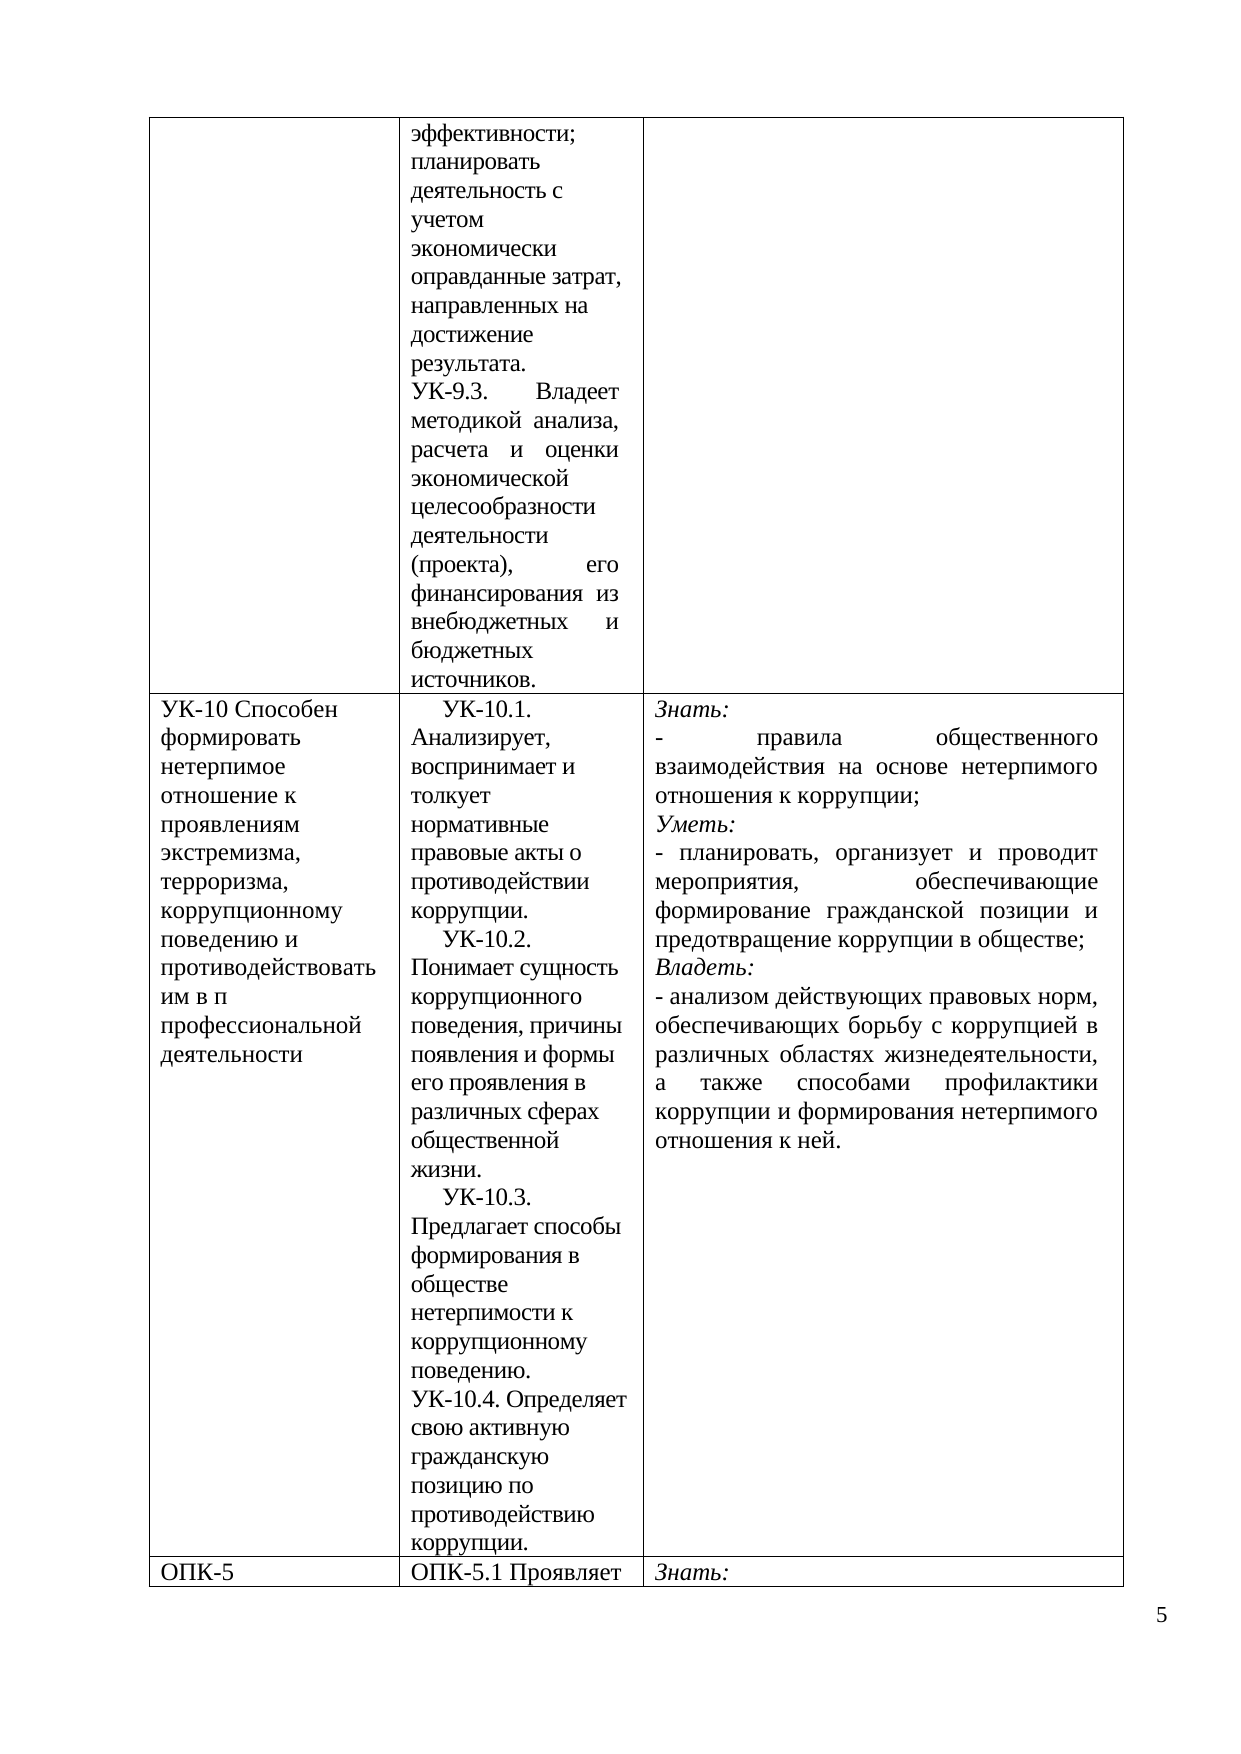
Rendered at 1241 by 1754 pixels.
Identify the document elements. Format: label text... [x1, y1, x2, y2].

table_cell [400, 118, 643, 693]
table_cell Знать: - правила общественного взаимодействия на основе нетерпимого отношения к коррупции; Уметь: - планировать, организует и проводит мероприятия, обеспечивающие формирование гражданской позиции и предотвращение коррупции в обществе; Владеть: - анализом действующих правовых норм, обеспечивающих борьбу с коррупцией в различных областях жизнедеятельности, а также способами профилактики коррупции и формирования нетерпимого отношения к ней. [644, 694, 1123, 1556]
table_cell УК-10 Способен формировать нетерпимое отношение к проявлениям экстремизма, терроризма, коррупционному поведению и противодействовать им в п профессиональной деятельности [150, 694, 399, 1556]
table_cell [400, 1557, 643, 1586]
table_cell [644, 118, 1123, 693]
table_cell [644, 1557, 1123, 1586]
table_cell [150, 1557, 399, 1586]
table_cell УК-10.1. Анализирует, воспринимает и толкует нормативные правовые акты о противодействии коррупции. УК-10.2. Понимает сущность коррупционного поведения, причины появления и формы его проявления в различных сферах общественной жизни. УК-10.3. Предлагает способы формирования в обществе нетерпимости к коррупционному поведению. УК-10.4. Определяет свою активную гражданскую позицию по противодействию коррупции. [400, 694, 643, 1556]
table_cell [150, 118, 399, 693]
